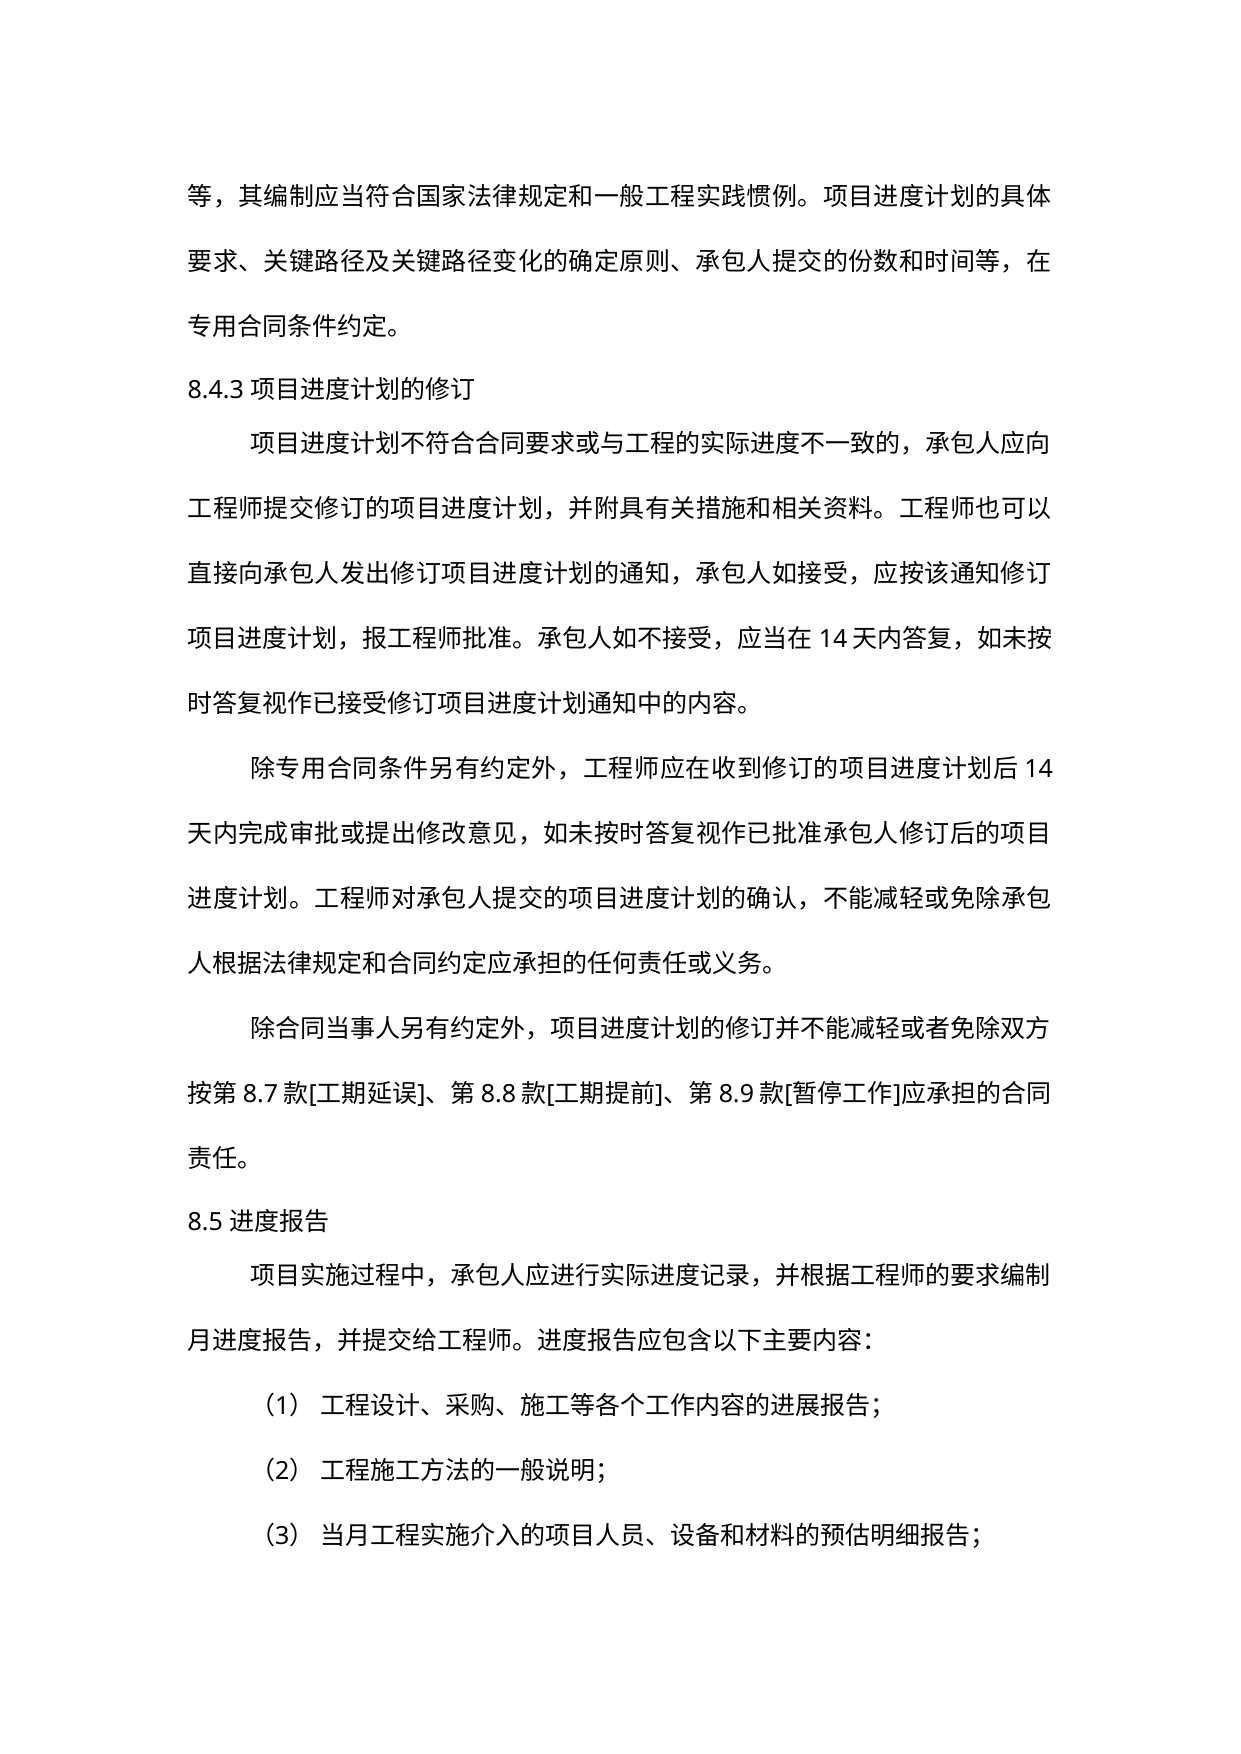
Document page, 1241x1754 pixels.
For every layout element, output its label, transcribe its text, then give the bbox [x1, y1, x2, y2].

text 除专用合同条件另有约定外，工程师应在收到修订的项目进度计划后14天内完成审批或提出修改意见，如未按时答复视作已批准承包人修订后的项目进度计划。工程师对承包人提交的项目进度计划的确认，不能减轻或免除承包人根据法律规定和合同约定应承担的任何责任或义务。 [187, 734, 1053, 994]
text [187, 162, 1053, 357]
list 8.4.3 项目进度计划的修订 [187, 357, 1053, 409]
text 项目进度计划不符合合同要求或与工程的实际进度不一致的，承包人应向工程师提交修订的项目进度计划，并附具有关措施和相关资料。工程师也可以直接向承包人发出修订项目进度计划的通知，承包人如接受，应按该通知修订项目进度计划，报工程师批准。承包人如不接受，应当在14天内答复，如未按时答复视作已接受修订项目进度计划通知中的内容。 [187, 409, 1053, 734]
text 项目实施过程中，承包人应进行实际进度记录，并根据工程师的要求编制月进度报告，并提交给工程师。进度报告应包含以下主要内容： [187, 1241, 1053, 1371]
text （2） 工程施工方法的一般说明； [187, 1436, 1053, 1501]
list 8.5 进度报告 [187, 1189, 1053, 1241]
text （1） 工程设计、采购、施工等各个工作内容的进展报告； [187, 1371, 1053, 1436]
text （3） 当月工程实施介入的项目人员、设备和材料的预估明细报告； [187, 1501, 1053, 1566]
text 除合同当事人另有约定外，项目进度计划的修订并不能减轻或者免除双方按第8.7款[工期延误]、第8.8款[工期提前]、第8.9款[暂停工作]应承担的合同责任。 [187, 994, 1053, 1189]
